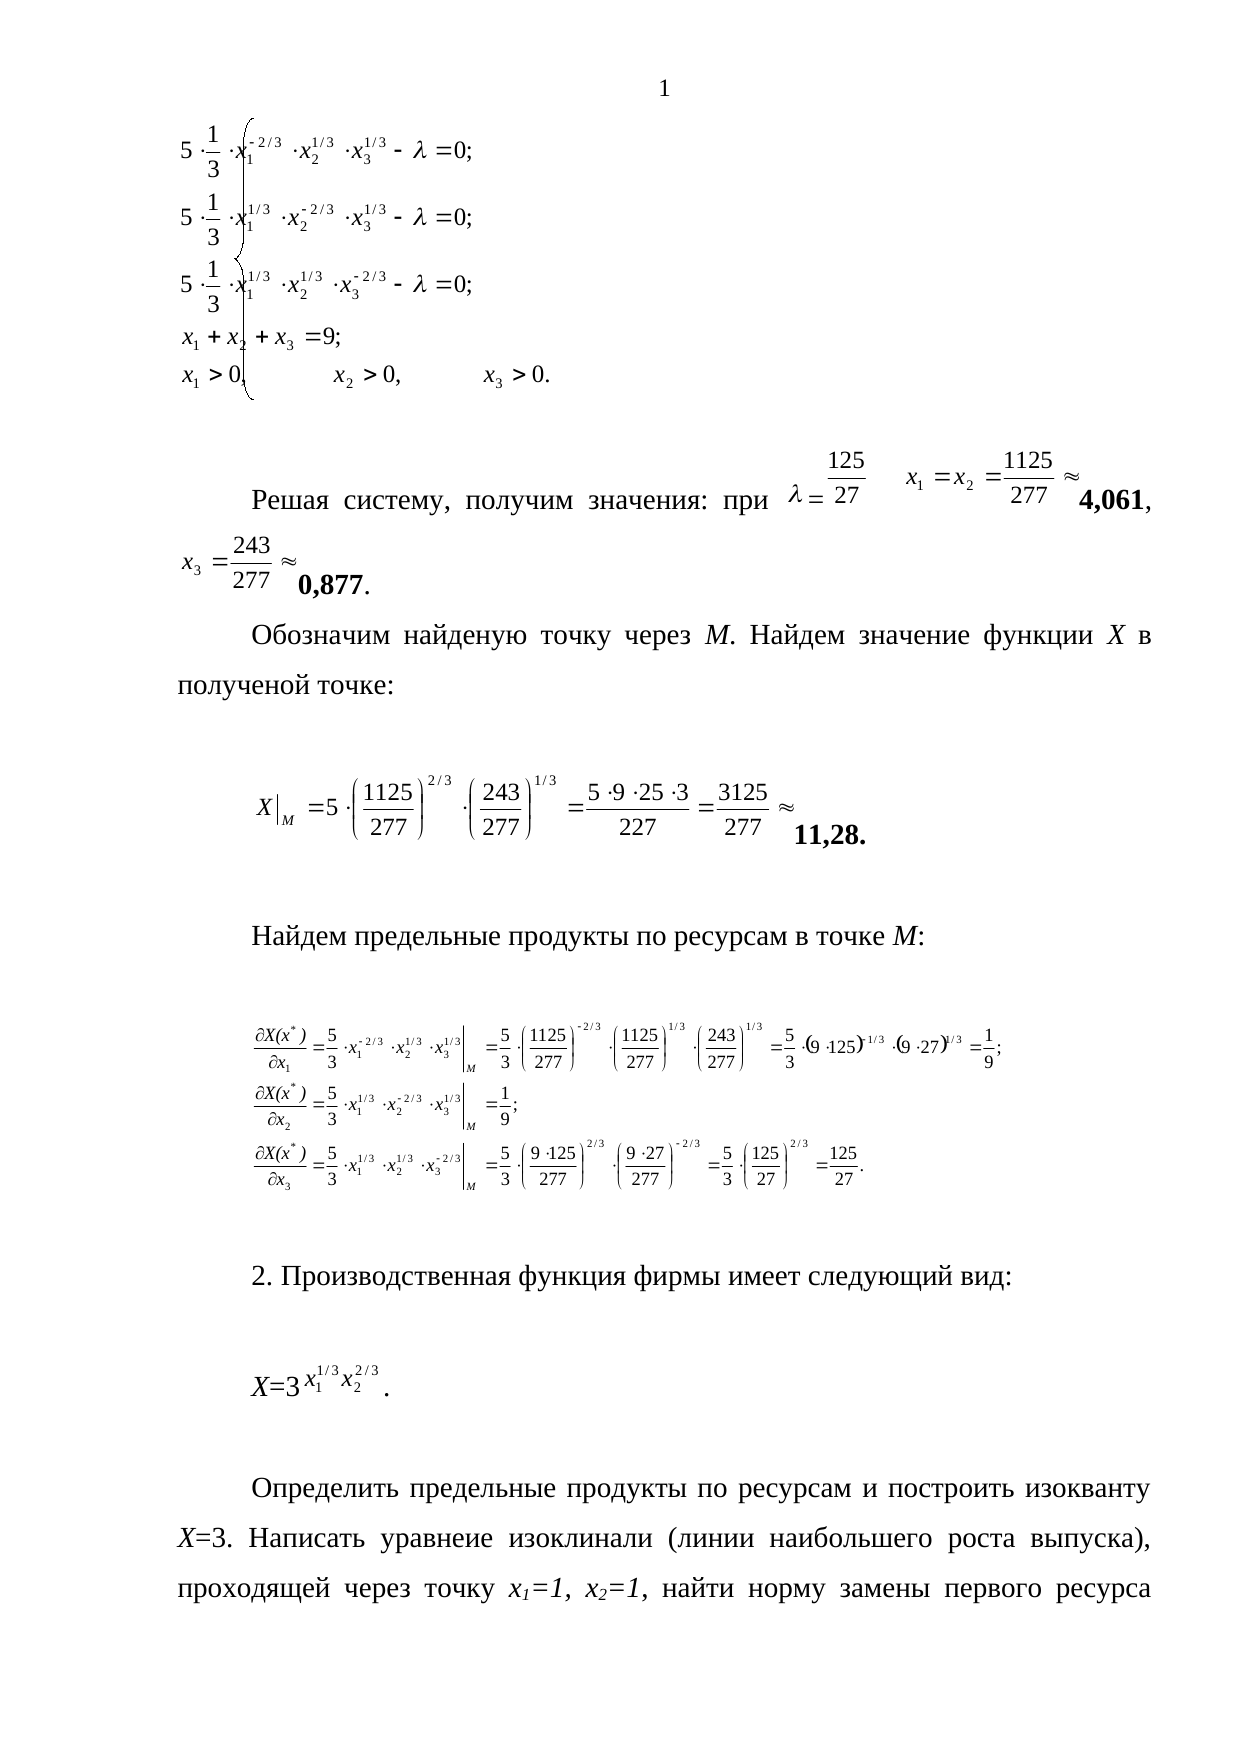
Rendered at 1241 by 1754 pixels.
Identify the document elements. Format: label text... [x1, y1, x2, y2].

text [177, 1470, 1152, 1604]
list Производственная функция фирмы имеет следующий вид: [177, 1258, 1152, 1292]
text 11,28. [177, 768, 1152, 851]
text Обозначим найденую точку через М. Найдем значение функции Х в полученой точке: [177, 617, 1152, 701]
text Решая систему, получим значения: при =4,061, 0,877. [177, 445, 1152, 600]
text Х=3. [177, 1359, 1152, 1403]
text Найдем предельные продукты по ресурсам в точке М: [177, 918, 1152, 952]
